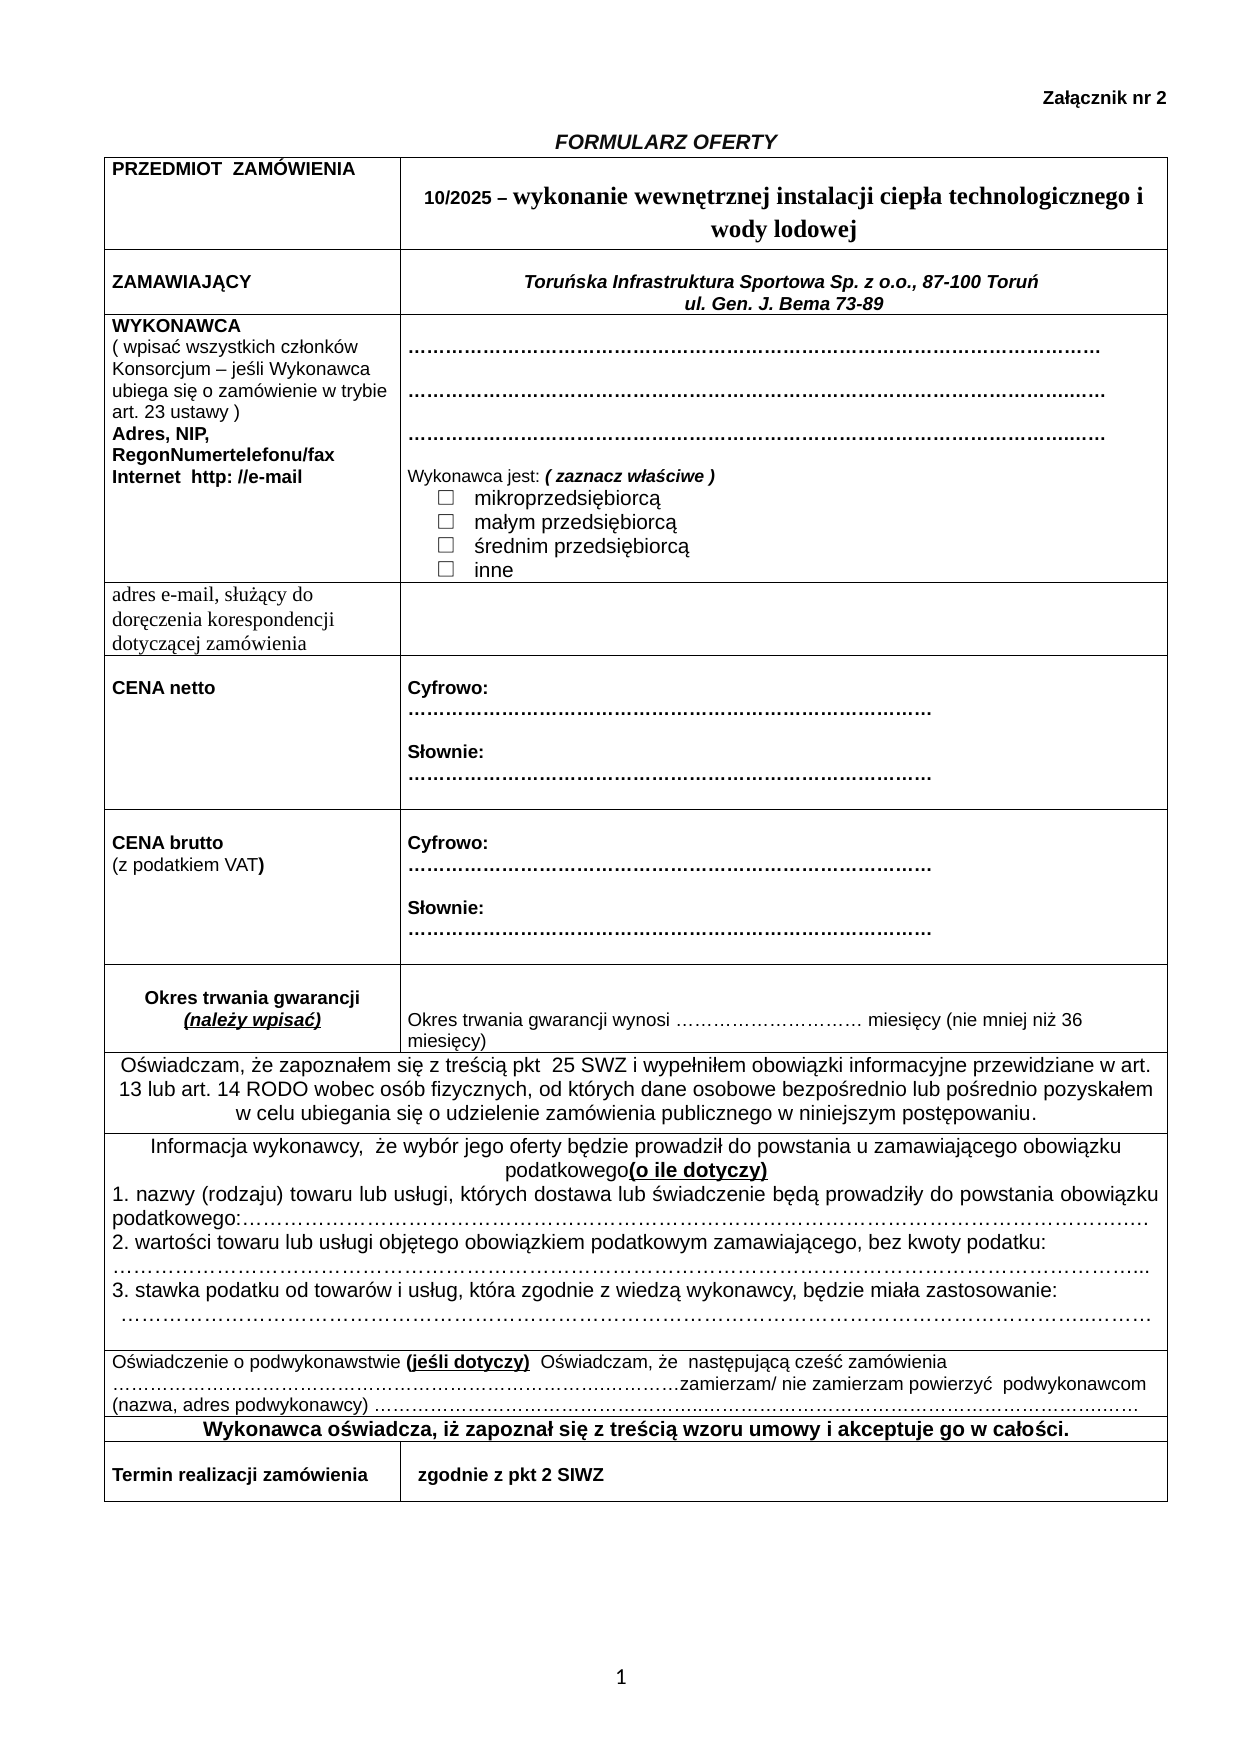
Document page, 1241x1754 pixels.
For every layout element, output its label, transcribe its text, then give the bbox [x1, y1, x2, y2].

table_cell Toruńska Infrastruktura Sportowa Sp. z o.o., 87-100 Toruń ul. Gen. J. Bema 73-89 [401, 250, 1167, 314]
subtitle FORMULARZ OFERTY [165, 129, 1167, 153]
table_cell Okres trwania gwarancji (należy wpisać) [105, 965, 400, 1052]
table_cell Termin realizacji zamówienia [105, 1442, 400, 1501]
table_cell Cyfrowo: ………………………………………………………………………… Słownie: ………………………………………………………………………… [401, 810, 1167, 964]
table_cell Wykonawca oświadcza, iż zapoznał się z treścią wzoru umowy i akceptuje go w całości. [105, 1417, 1167, 1441]
picture [437, 536, 455, 554]
table_cell WYKONAWCA ( wpisać wszystkich członków Konsorcjum – jeśli Wykonawca ubiega się o zamówienie w trybie art. 23 ustawy ) Adres, NIP, RegonNumertelefonu/fax Internet http: //e-mail [105, 315, 400, 582]
table_header 10/2025 – wykonanie wewnętrznej instalacji ciepła technologicznego i wody lodowej [401, 158, 1167, 249]
table_cell zgodnie z pkt 2 SIWZ [401, 1442, 1167, 1501]
table_cell Informacja wykonawcy, że wybór jego oferty będzie prowadził do powstania u zamawiającego obowiązku podatkowego(o ile dotyczy) 1. nazwy (rodzaju) towaru lub usługi, których dostawa lub świadczenie będą prowadziły do powstania obowiązku podatkowego:……………………………………………………………………………………………………………….…. 2. wartości towaru lub usługi objętego obowiązkiem podatkowym zamawiającego, bez kwoty podatku: …………………………………………………………………………………………………………………………………... 3. stawka podatku od towarów i usług, która zgodnie z wiedzą wykonawcy, będzie miała zastosowanie: …………………………………………………………………………………………………………………………..……… [105, 1134, 1167, 1350]
picture [437, 560, 455, 578]
table_cell adres e-mail, służący do doręczenia korespondencji dotyczącej zamówienia [105, 583, 400, 654]
table_cell ………………………………………………………………………………………………… …………………………………………………………………………………………….…… …………………………………………………………………………………………….…… Wykonawca jest: ( zaznacz właściwe ) mikroprzedsiębiorcą małym przedsiębiorcą średnim przedsiębiorcą inne [401, 315, 1167, 582]
table_cell Cyfrowo: ………………………………………………………………………… Słownie: ………………………………………………………………………… [401, 656, 1167, 809]
table_cell ZAMAWIAJĄCY [105, 250, 400, 314]
picture [437, 513, 455, 530]
table_cell Oświadczenie o podwykonawstwie (jeśli dotyczy) Oświadczam, że następującą cześć zamówienia …………………………………………………………………….…………zamierzam/ nie zamierzam powierzyć podwykonawcom (nazwa, adres podwykonawcy) ……………………………………………..……………………………………………………….…… [105, 1351, 1167, 1416]
table_header PRZEDMIOT ZAMÓWIENIA [105, 158, 400, 249]
picture [437, 489, 455, 506]
table_cell Oświadczam, że zapoznałem się z treścią pkt 25 SWZ i wypełniłem obowiązki informacyjne przewidziane w art. 13 lub art. 14 RODO wobec osób fizycznych, od których dane osobowe bezpośrednio lub pośrednio pozyskałem w celu ubiegania się o udzielenie zamówienia publicznego w niniejszym postępowaniu. [105, 1053, 1167, 1133]
text Załącznik nr 2 [75, 87, 1167, 109]
table_cell CENA netto [105, 656, 400, 809]
table_cell [401, 583, 1167, 654]
table_cell CENA brutto (z podatkiem VAT) [105, 810, 400, 964]
table_cell Okres trwania gwarancji wynosi ………………………… miesięcy (nie mniej niż 36 miesięcy) [401, 965, 1167, 1052]
